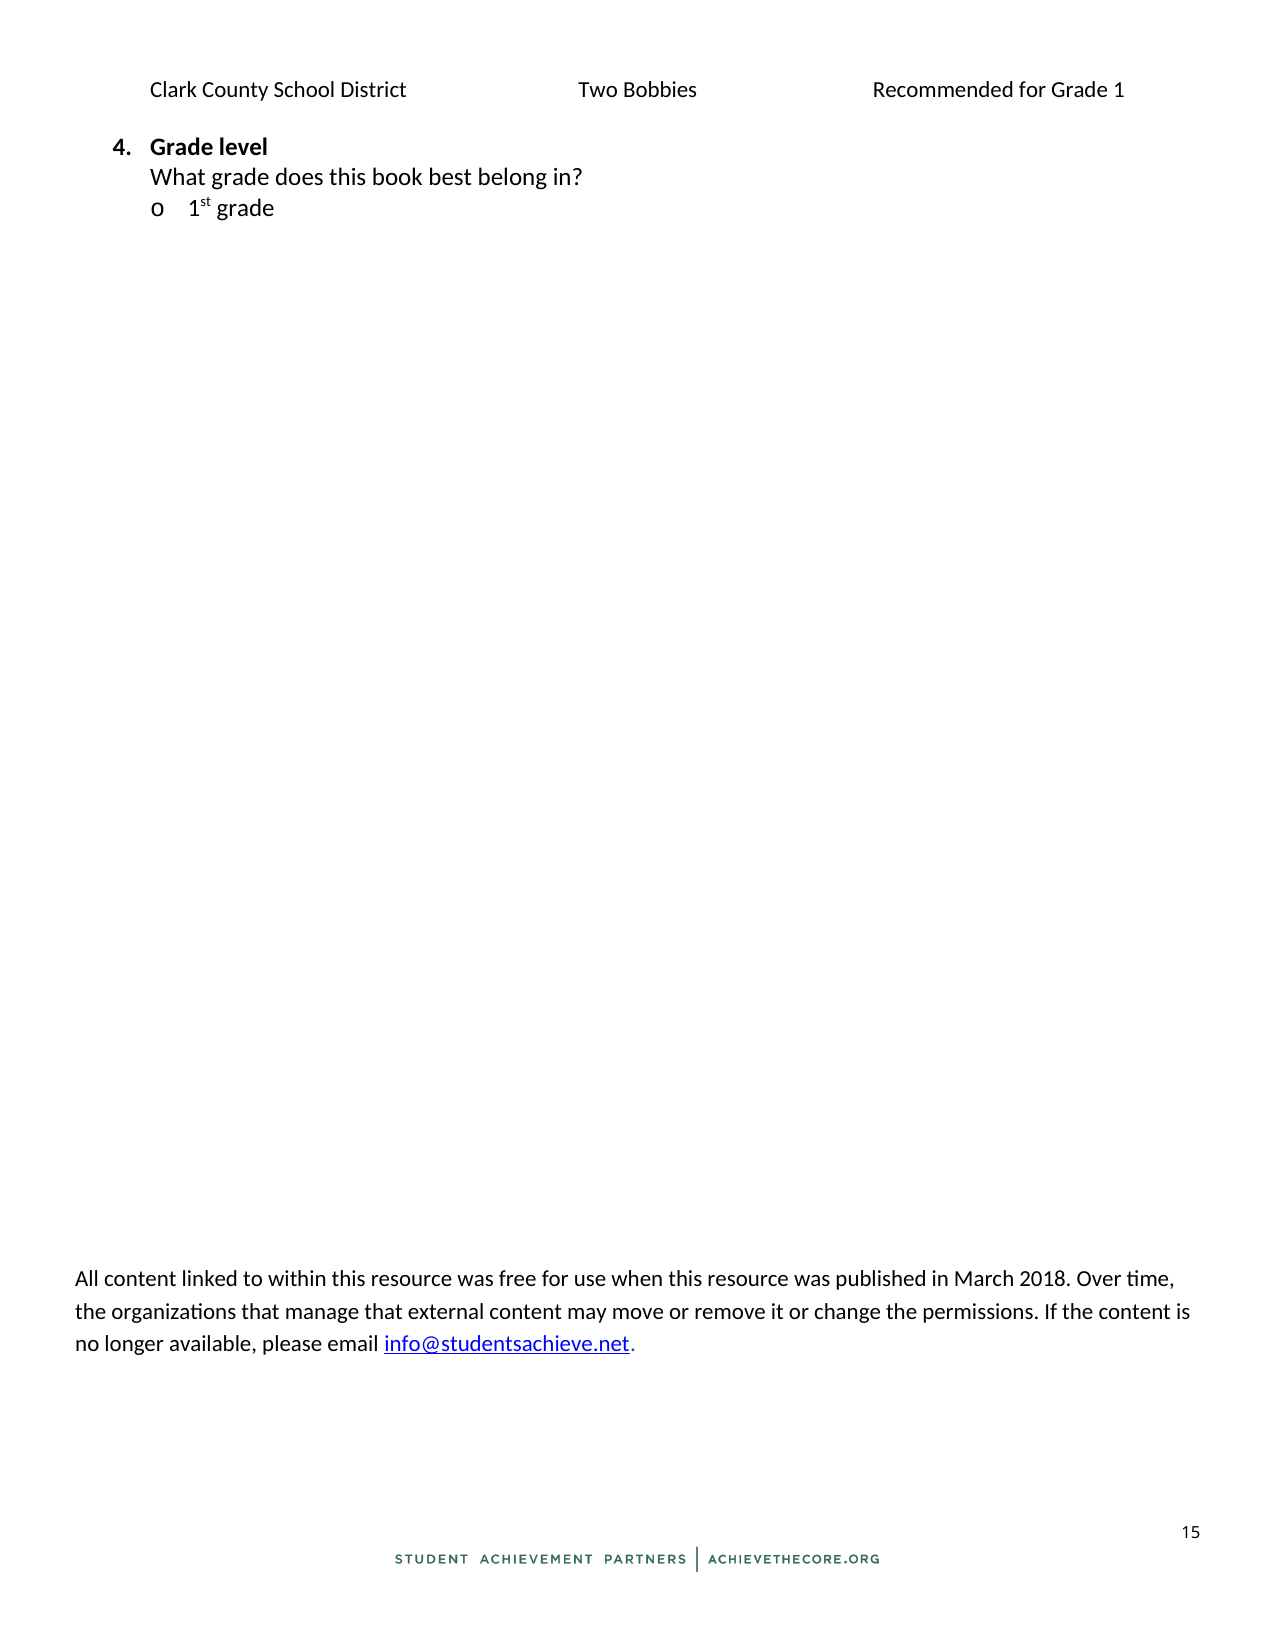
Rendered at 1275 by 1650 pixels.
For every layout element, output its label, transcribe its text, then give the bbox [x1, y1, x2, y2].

text All content linked to within this resource was free for use when this resource was published in March 2018. Over time, the organizations that manage that external content may move or remove it or change the permissions. If the content is no longer available, please email info@studentsachieve.net. [75, 1264, 1200, 1357]
list What grade does this book best belong in? [150, 162, 1200, 192]
list 1st grade [150, 192, 1200, 224]
picture [384, 1543, 892, 1575]
list Grade level [112, 131, 1200, 162]
